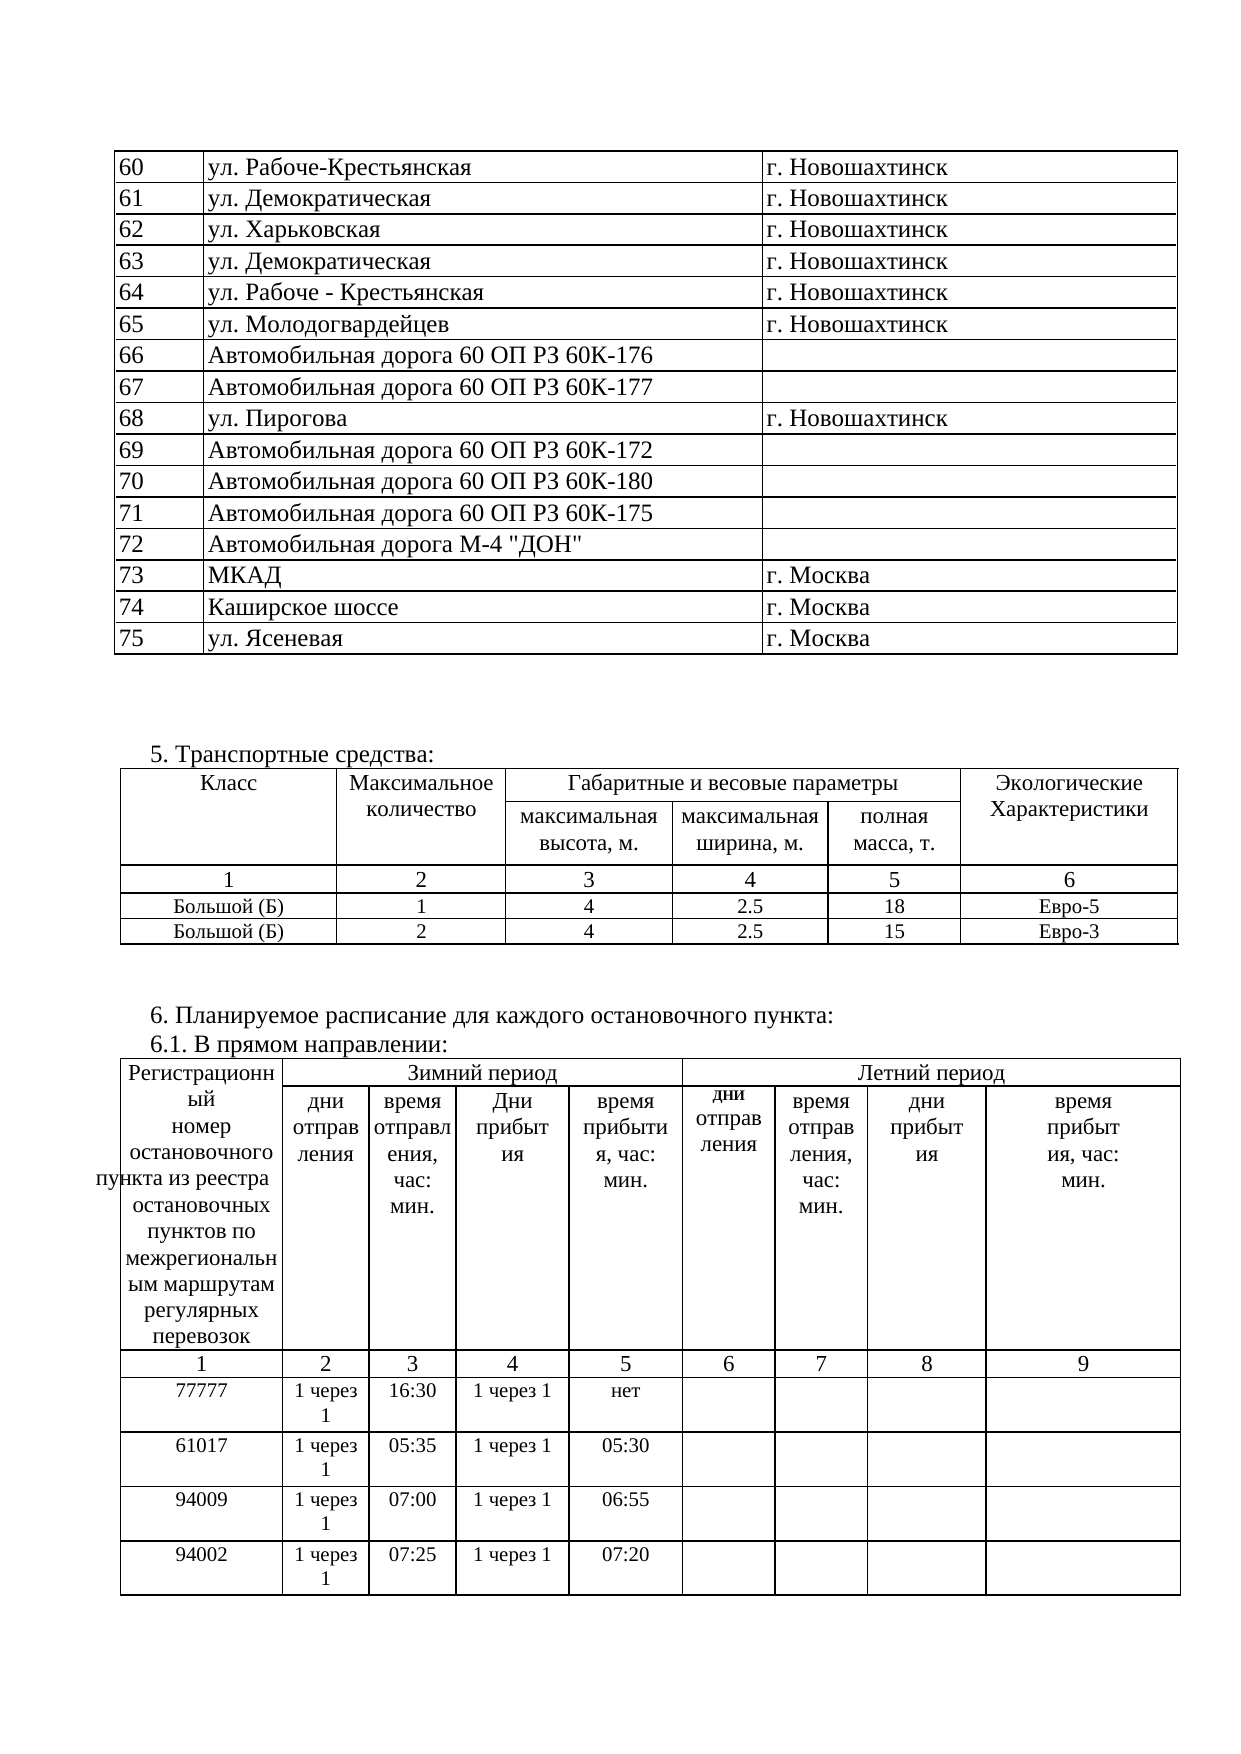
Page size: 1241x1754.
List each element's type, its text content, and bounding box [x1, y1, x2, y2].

table_cell 3 [506, 866, 672, 892]
table_cell время отправл ения, час: мин. [370, 1087, 455, 1349]
table_header Летний период [683, 1059, 1180, 1085]
table_cell [763, 528, 1177, 559]
table_cell Автомобильная дорога 60 ОП РЗ 60К-177 [204, 372, 762, 402]
table_cell Каширское шоссе [204, 592, 762, 622]
table_cell [763, 370, 1177, 402]
table_cell ул. Рабоче-Крестьянская [204, 152, 762, 181]
table_cell 69 [115, 434, 203, 464]
table_cell 74 [115, 591, 203, 622]
table_cell ул. Пирогова [204, 403, 762, 433]
table_cell г. Москва [763, 590, 1177, 622]
table_cell 9 [987, 1351, 1180, 1377]
table_cell 07:25 [370, 1542, 455, 1594]
table_cell [868, 1433, 985, 1486]
text 5. Транспортные средства: [150, 739, 1090, 767]
table_cell г. Новошахтинск [763, 307, 1177, 339]
table_cell дни отправ ления [283, 1087, 368, 1349]
table_cell 94002 [121, 1542, 282, 1594]
table_cell 4 [457, 1351, 568, 1377]
table_cell 2 [337, 919, 505, 943]
table_cell 71 [115, 497, 203, 527]
table_cell 1 через 1 [283, 1378, 368, 1431]
table_cell 1 [337, 894, 505, 918]
table_cell ул. Ясеневая [204, 623, 762, 653]
table_cell г. Новошахтинск [763, 213, 1177, 244]
table_cell [683, 1433, 774, 1486]
table_cell 1 через 1 [457, 1378, 568, 1431]
table_cell ул. Демократическая [204, 183, 762, 213]
table_header Максимальное количество [337, 769, 505, 864]
table_cell время отправ ления, час: мин. [776, 1087, 867, 1349]
table_cell 1 через 1 [283, 1542, 368, 1594]
table_cell 5 [570, 1351, 682, 1377]
table_cell 8 [868, 1351, 985, 1377]
table_cell [776, 1433, 867, 1486]
table_cell 06:55 [570, 1487, 682, 1540]
table_cell 68 [115, 403, 203, 433]
table_cell нет [570, 1378, 682, 1431]
table_cell [763, 339, 1177, 370]
table_cell 1 [121, 866, 336, 892]
table_cell 64 [115, 277, 203, 307]
table_cell Евро-5 [961, 894, 1177, 918]
table_cell [776, 1487, 867, 1540]
table_cell Большой (Б) [121, 894, 336, 918]
table_cell г. Новошахтинск [763, 402, 1177, 433]
table_cell [683, 1378, 774, 1431]
table_cell максимальная ширина, м. [673, 802, 827, 864]
table_cell [987, 1378, 1180, 1431]
table_cell 2.5 [673, 919, 827, 943]
table_cell 1 через 1 [457, 1542, 568, 1594]
table_cell 1 [121, 1351, 282, 1377]
table_cell [868, 1378, 985, 1431]
table_cell МКАД [204, 561, 762, 590]
table_cell 67 [115, 371, 203, 402]
table_cell 61 [115, 183, 203, 213]
table_cell Автомобильная дорога 60 ОП РЗ 60К-175 [204, 498, 762, 527]
table_cell [868, 1542, 985, 1594]
table_cell 07:20 [570, 1542, 682, 1594]
table_cell Большой (Б) [121, 919, 336, 943]
table_cell 60 [115, 152, 203, 181]
table_cell 1 через 1 [283, 1433, 368, 1486]
table_cell ул. Демократическая [204, 246, 762, 276]
table_cell [683, 1542, 774, 1594]
table_cell 66 [115, 340, 203, 370]
table_cell 07:00 [370, 1487, 455, 1540]
table_cell г. Новошахтинск [763, 276, 1177, 307]
table_cell 1 через 1 [457, 1487, 568, 1540]
table_cell Автомобильная дорога М-4 "ДОН" [204, 529, 762, 559]
table_cell полная масса, т. [829, 802, 960, 864]
table_cell максимальная высота, м. [506, 802, 672, 864]
table_cell 4 [506, 894, 672, 918]
table_cell [868, 1487, 985, 1540]
table_cell 73 [115, 560, 203, 590]
table_cell 7 [776, 1351, 867, 1377]
table_cell г. Новошахтинск [763, 152, 1177, 181]
table_cell 2.5 [673, 894, 827, 918]
table_cell ул. Рабоче - Крестьянская [204, 277, 762, 307]
table_cell 6 [961, 866, 1177, 892]
table_header Класс [121, 769, 336, 864]
table_cell 3 [370, 1351, 455, 1377]
table_cell 77777 [121, 1378, 282, 1431]
table_cell ул. Харьковская [204, 215, 762, 244]
table_cell 2 [283, 1351, 368, 1377]
table_cell [987, 1542, 1180, 1594]
table_cell [987, 1487, 1180, 1540]
table_cell время прибыт ия, час: мин. [987, 1087, 1180, 1349]
table_cell [776, 1542, 867, 1594]
table_cell 16:30 [370, 1378, 455, 1431]
text 6.1. В прямом направлении: [150, 1029, 1090, 1057]
table_cell 61017 [121, 1433, 282, 1486]
table_cell г. Новошахтинск [763, 181, 1177, 213]
table_cell [987, 1433, 1180, 1486]
table_cell время прибыти я, час: мин. [570, 1087, 682, 1349]
table_cell 1 через 1 [457, 1433, 568, 1486]
table_cell 75 [115, 623, 203, 653]
table_cell 18 [829, 894, 960, 918]
table_cell 2 [337, 866, 505, 892]
text 6. Планируемое расписание для каждого остановочного пункта: [150, 1000, 1090, 1029]
table_cell 05:30 [570, 1433, 682, 1486]
table_cell г. Москва [763, 622, 1177, 653]
table_cell 4 [673, 866, 827, 892]
table_cell 65 [115, 308, 203, 339]
table_cell Автомобильная дорога 60 ОП РЗ 60К-176 [204, 340, 762, 370]
table_cell Автомобильная дорога 60 ОП РЗ 60К-180 [204, 466, 762, 496]
table_cell 63 [115, 245, 203, 276]
table_cell [763, 496, 1177, 527]
table_header Габаритные и весовые параметры [506, 769, 960, 801]
table_cell Дни прибыт ия [457, 1087, 568, 1349]
table_cell Евро-3 [961, 919, 1177, 943]
table_cell 05:35 [370, 1433, 455, 1486]
table_cell 94009 [121, 1487, 282, 1540]
table_cell [763, 465, 1177, 496]
table_cell ул. Молодогвардейцев [204, 309, 762, 339]
table_cell 15 [829, 919, 960, 943]
table_cell 72 [115, 529, 203, 559]
table_cell 1 через 1 [283, 1487, 368, 1540]
table_cell 70 [115, 466, 203, 496]
table_header Зимний период [283, 1059, 682, 1085]
table_cell [776, 1378, 867, 1431]
table_header Экологические Характеристики [961, 769, 1177, 864]
table_cell ДНИ отправ ления [683, 1087, 774, 1349]
table_cell 5 [829, 866, 960, 892]
table_cell [683, 1487, 774, 1540]
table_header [121, 1059, 282, 1349]
table_cell 62 [115, 214, 203, 244]
table_cell г. Новошахтинск [763, 244, 1177, 276]
table_cell 4 [506, 919, 672, 943]
table_cell дни прибыт ия [868, 1087, 985, 1349]
table_cell [763, 433, 1177, 464]
table_cell 6 [683, 1351, 774, 1377]
table_cell г. Москва [763, 559, 1177, 590]
table_cell Автомобильная дорога 60 ОП РЗ 60К-172 [204, 435, 762, 464]
